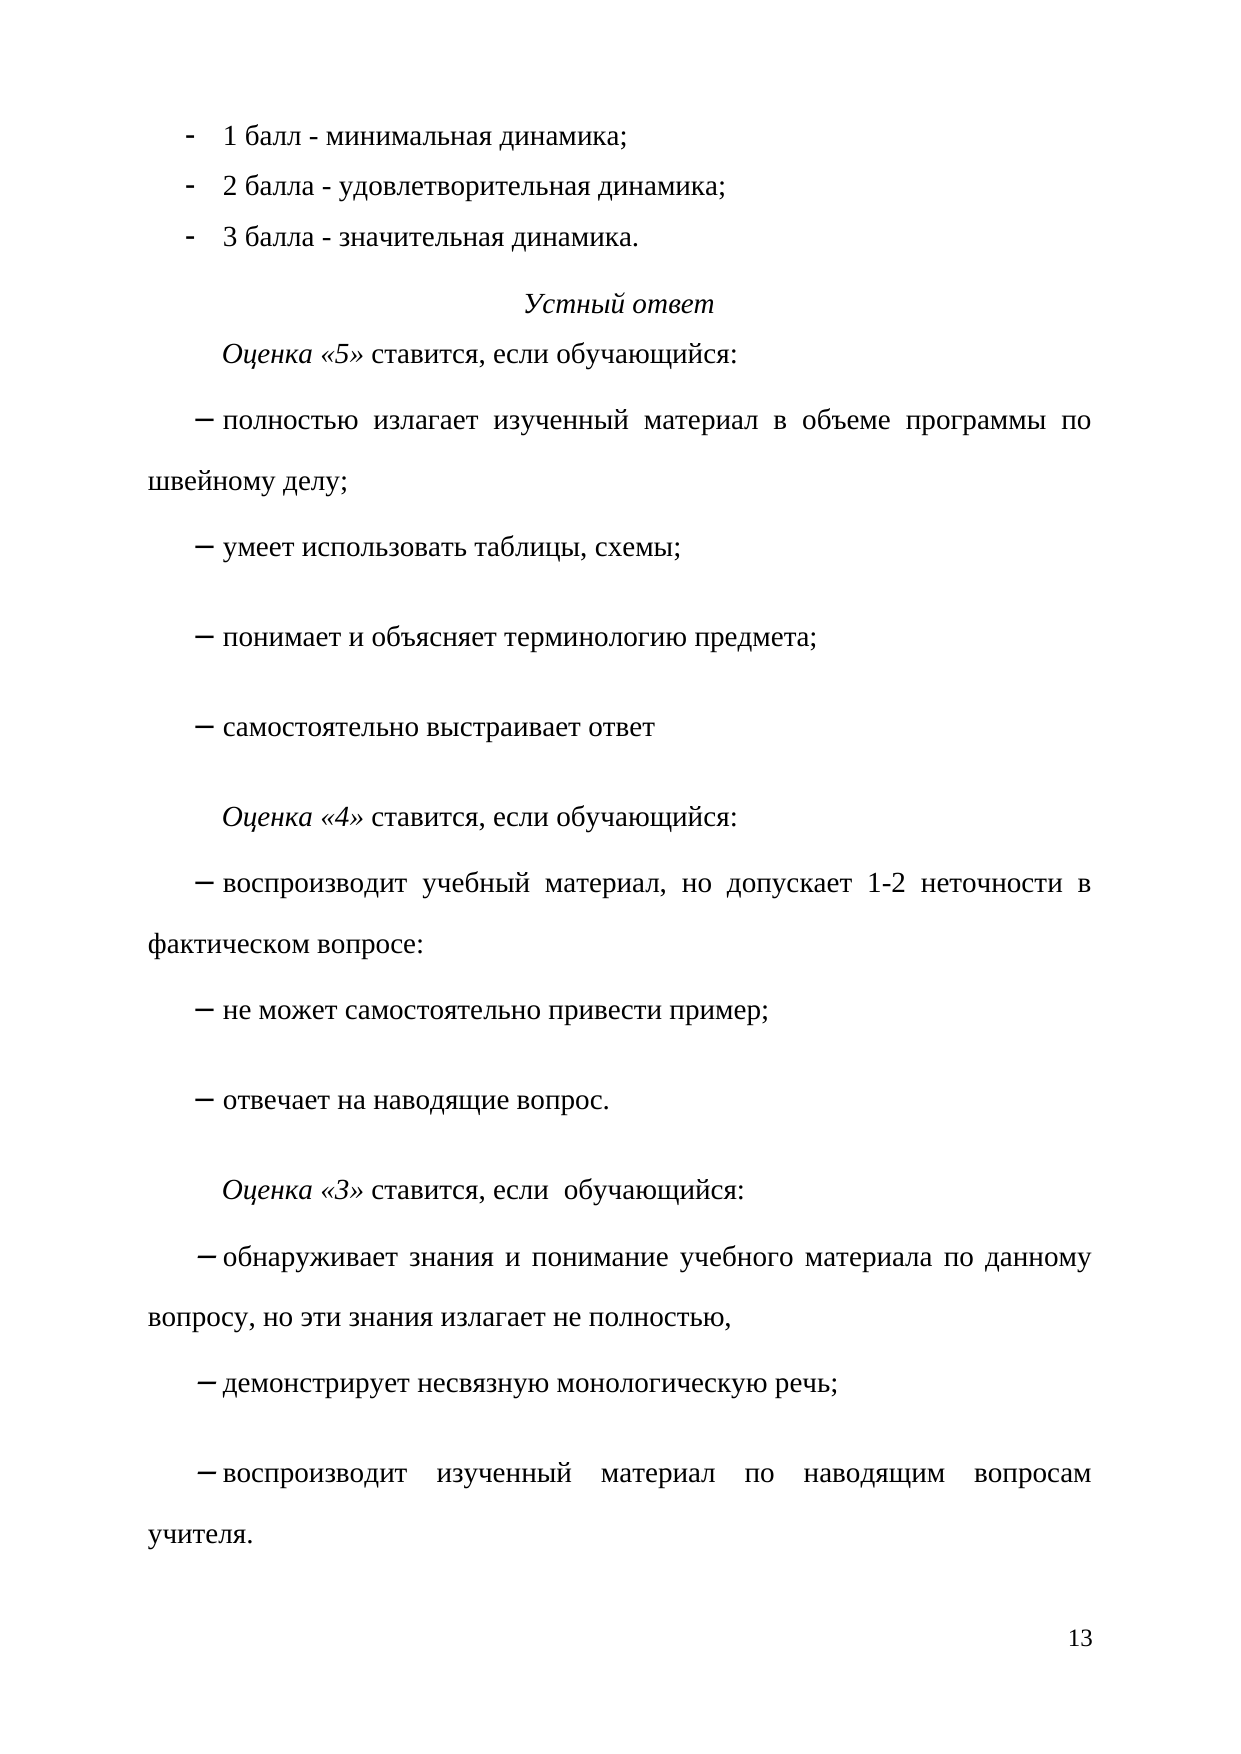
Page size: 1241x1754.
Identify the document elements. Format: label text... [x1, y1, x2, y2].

list 3 балла - значительная динамика. [185, 219, 1092, 253]
list 2 балла - удовлетворительная динамика; [185, 168, 1092, 202]
list воспроизводит учебный материал, но допускает 1-2 неточности в фактическом вопросе: [148, 849, 1092, 960]
list воспроизводит изученный материал по наводящим вопросам учителя. [148, 1439, 1092, 1549]
list понимает и объясняет терминологию предмета; [148, 603, 1092, 663]
text Оценка «4» ставится, если обучающийся: [148, 799, 1092, 833]
text Устный ответ [148, 286, 1092, 319]
list не может самостоятельно привести пример; [148, 976, 1092, 1036]
list отвечает на наводящие вопрос. [148, 1066, 1092, 1126]
list демонстрирует несвязную монологическую речь; [148, 1350, 1092, 1409]
list обнаруживает знания и понимание учебного материала по данному вопросу, но эти знания излагает не полностью, [148, 1223, 1092, 1333]
list самостоятельно выстраивает ответ [148, 693, 1092, 753]
text Оценка «3» ставится, если обучающийся: [148, 1172, 1092, 1206]
text Оценка «5» ставится, если обучающийся: [148, 336, 1092, 370]
list умеет использовать таблицы, схемы; [148, 513, 1092, 573]
list 1 балл - минимальная динамика; [185, 118, 1092, 152]
list полностью излагает изученный материал в объеме программы по швейному делу; [148, 387, 1092, 497]
